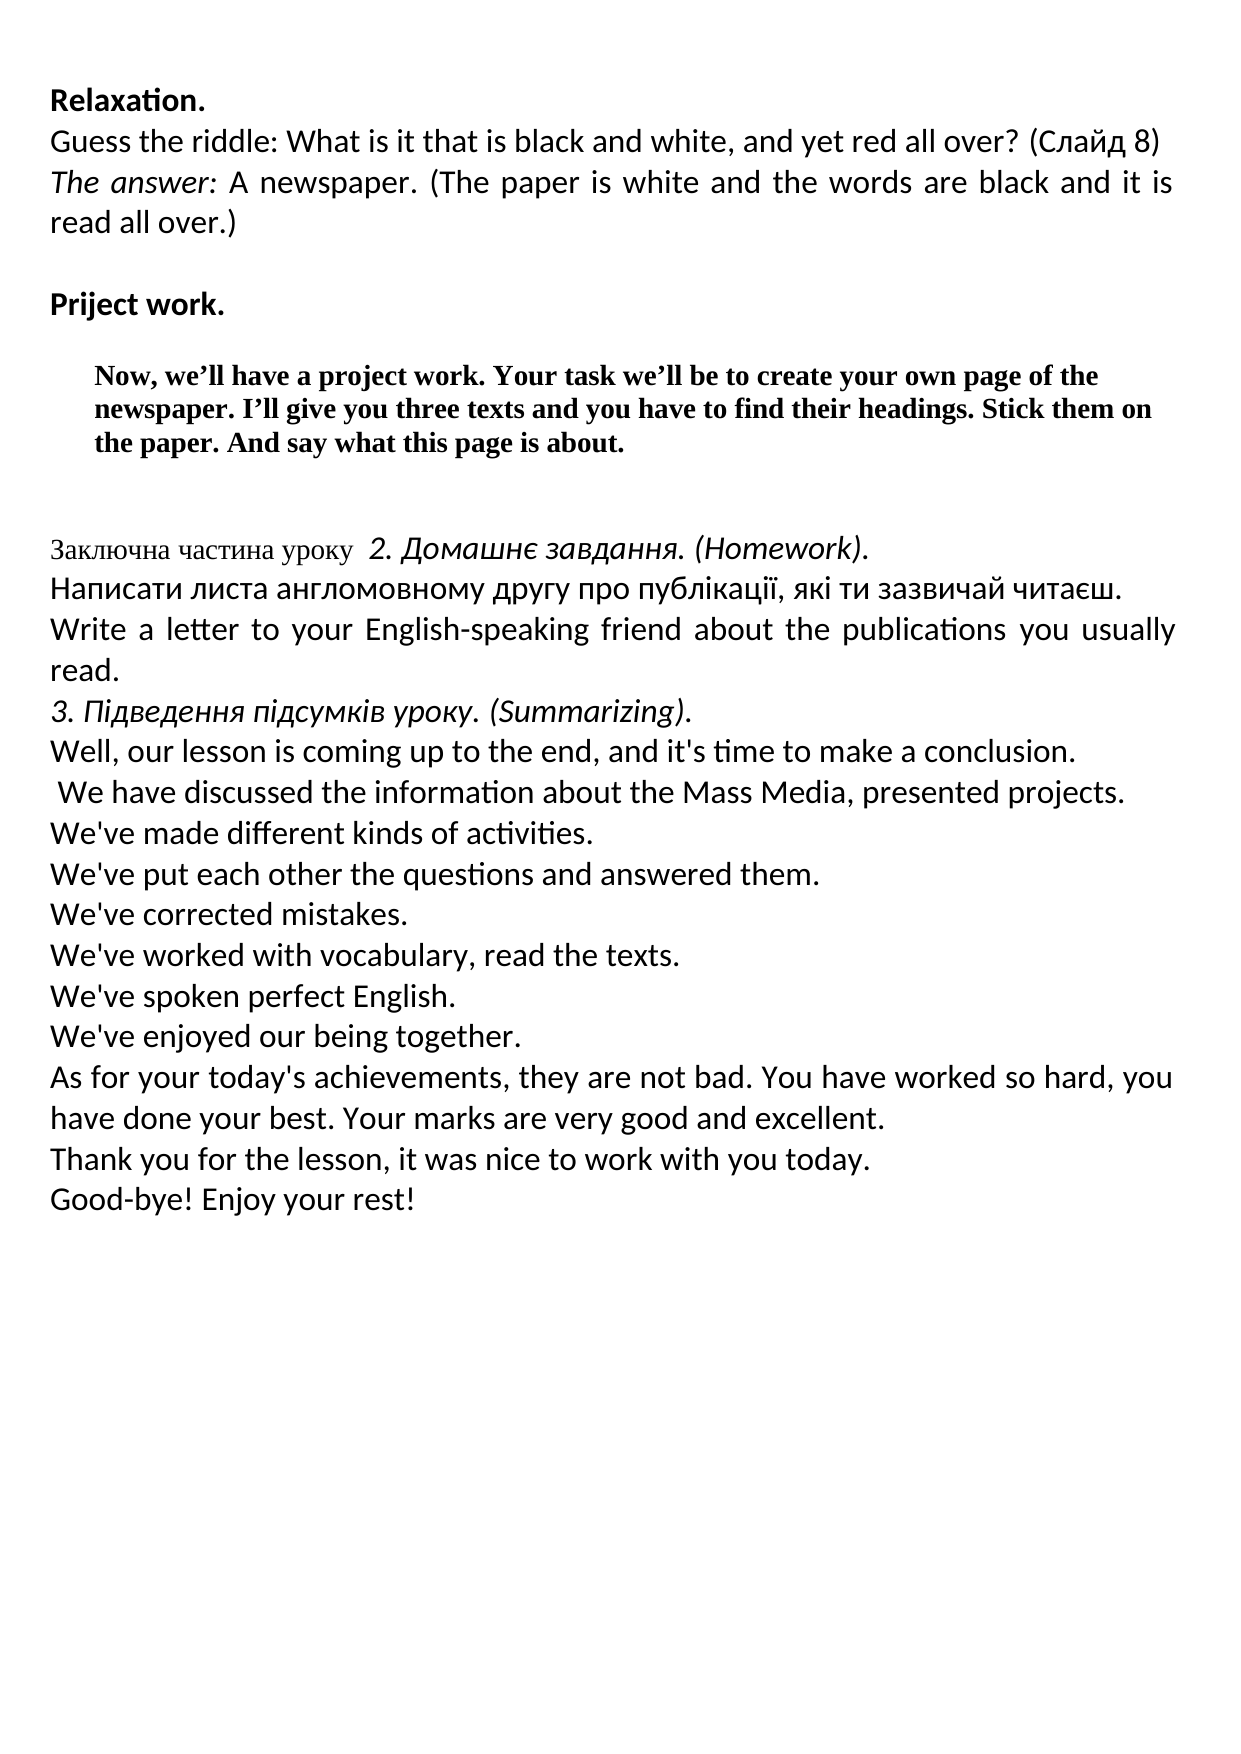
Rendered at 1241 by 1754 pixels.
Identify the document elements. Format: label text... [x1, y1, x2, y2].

text Well, our lesson is coming up to the end, and it's time to make a conclusion. [50, 730, 1176, 771]
text Guess the riddle: What is it that is black and white, and yet red all over? (Слайд 8) [50, 120, 1176, 161]
text Thank you for the lesson, it was nice to work with you today. [50, 1138, 1176, 1178]
text We've spoken perfect English. [50, 975, 1176, 1015]
text 3. Підведення підсумків уроку. (Summarizing). [50, 689, 1176, 730]
text We've put each other the questions and answered them. [50, 852, 1176, 893]
text Good-bye! Enjoy your rest! [50, 1178, 1176, 1219]
text Relaxation. [50, 79, 1176, 120]
text We've made different kinds of activities. [50, 812, 1176, 852]
text Priject work. [50, 283, 1176, 323]
text We have discussed the information about the Mass Media, presented projects. [50, 771, 1176, 812]
text We've corrected mistakes. [50, 893, 1176, 934]
text Заключна частина уроку 2. Домашнє завдання. (Homework). [50, 527, 1176, 567]
text As for your today's achievements, they are not bad. You have worked so hard, you have done your best. Your marks are very good and excellent. [50, 1056, 1176, 1138]
text We've enjoyed our being together. [50, 1015, 1176, 1056]
text Написати листа англомовному другу про публікації, які ти зазвичай читаєш. [50, 567, 1176, 608]
text We've worked with vocabulary, read the texts. [50, 934, 1176, 975]
text The answer: A newspaper. (The paper is white and the words are black and it is read all over.) [50, 161, 1176, 242]
text Write a letter to your English-speaking friend about the publications you usually read. [50, 608, 1176, 689]
subtitle Now, we’ll have a project work. Your task we’ll be to create your own page of the newspaper. I’ll give you three texts and you have to find their headings. Stick them on the paper. And say what this page is about. [94, 358, 1176, 458]
